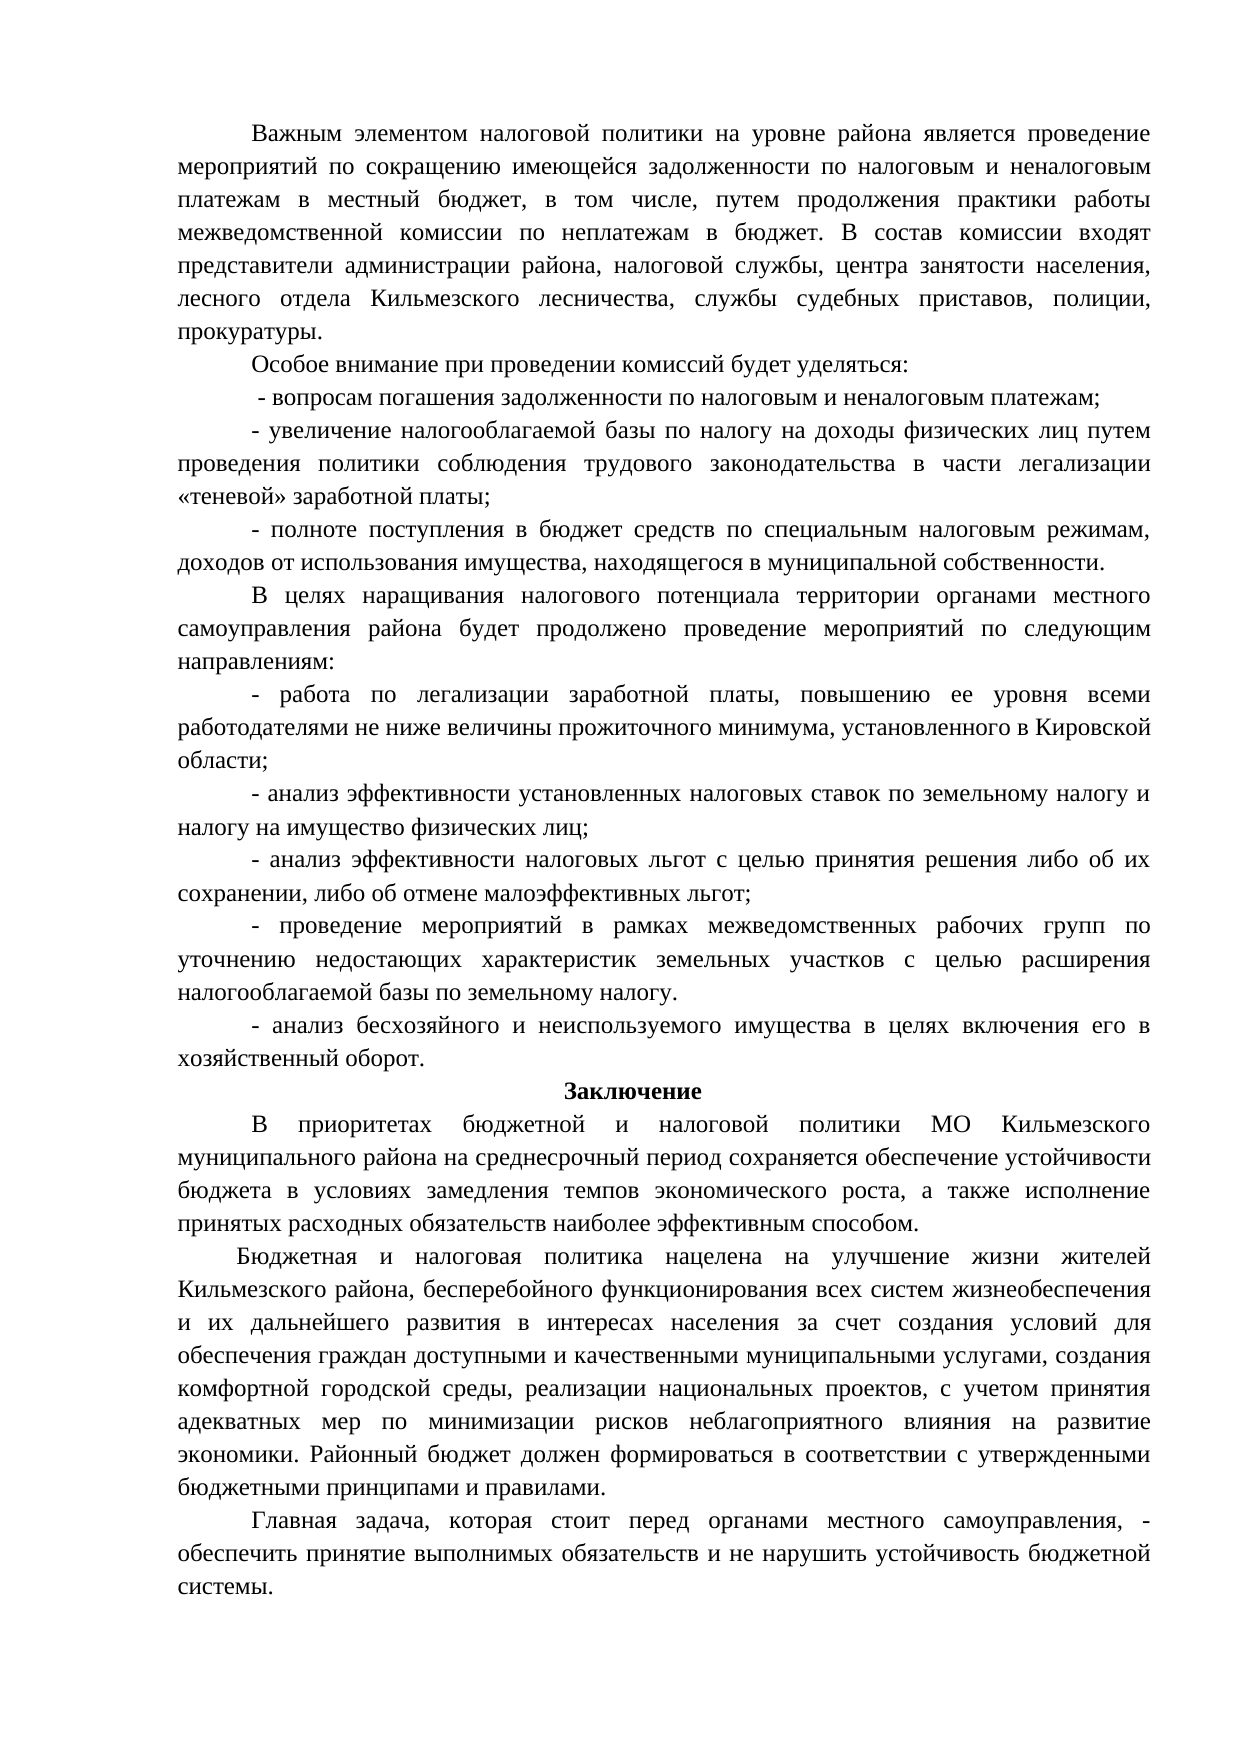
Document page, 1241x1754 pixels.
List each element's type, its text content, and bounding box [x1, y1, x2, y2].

text Бюджетная и налоговая политика нацелена на улучшение жизни жителей Кильмезского района, бесперебойного функционирования всех систем жизнеобеспечения и их дальнейшего развития в интересах населения за счет создания условий для обеспечения граждан доступными и качественными муниципальными услугами, создания комфортной городской среды, реализации национальных проектов, с учетом принятия адекватных мер по минимизации рисков неблагоприятного влияния на развитие экономики. Районный бюджет должен формироваться в соответствии с утвержденными бюджетными принципами и правилами. [177, 1241, 1152, 1501]
text - анализ эффективности налоговых льгот с целью принятия решения либо об их сохранении, либо об отмене малоэффективных льгот; [177, 844, 1152, 906]
title - работа по легализации заработной платы, повышению ее уровня всеми работодателями не ниже величины прожиточного минимума, установленного в Кировской области; [177, 679, 1152, 774]
text - анализ бесхозяйного и неиспользуемого имущества в целях включения его в хозяйственный оборот. [177, 1010, 1152, 1071]
text В приоритетах бюджетной и налоговой политики МО Кильмезского муниципального района на среднесрочный период сохраняется обеспечение устойчивости бюджета в условиях замедления темпов экономического роста, а также исполнение принятых расходных обязательств наиболее эффективным способом. [177, 1109, 1152, 1237]
text - вопросам погашения задолженности по налоговым и неналоговым платежам; [177, 382, 1152, 411]
text Важным элементом налоговой политики на уровне района является проведение мероприятий по сокращению имеющейся задолженности по налоговым и неналоговым платежам в местный бюджет, в том числе, путем продолжения практики работы межведомственной комиссии по неплатежам в бюджет. В состав комиссии входят представители администрации района, налоговой службы, центра занятости населения, лесного отдела Кильмезского лесничества, службы судебных приставов, полиции, прокуратуры. [177, 118, 1152, 345]
title - полноте поступления в бюджет средств по специальным налоговым режимам, доходов от использования имущества, находящегося в муниципальной собственности. [177, 514, 1152, 576]
text Главная задача, которая стоит перед органами местного самоуправления, - обеспечить принятие выполнимых обязательств и не нарушить устойчивость бюджетной системы. [177, 1505, 1152, 1600]
text - проведение мероприятий в рамках межведомственных рабочих групп по уточнению недостающих характеристик земельных участков с целью расширения налогооблагаемой базы по земельному налогу. [177, 911, 1152, 1005]
text В целях наращивания налогового потенциала территории органами местного самоуправления района будет продолжено проведение мероприятий по следующим направлениям: [177, 580, 1152, 675]
text - анализ эффективности установленных налоговых ставок по земельному налогу и налогу на имущество физических лиц; [177, 778, 1152, 840]
text Заключение [177, 1076, 1152, 1104]
title - увеличение налогооблагаемой базы по налогу на доходы физических лиц путем проведения политики соблюдения трудового законодательства в части легализации «теневой» заработной платы; [177, 415, 1152, 510]
text Особое внимание при проведении комиссий будет уделяться: [177, 349, 1152, 378]
